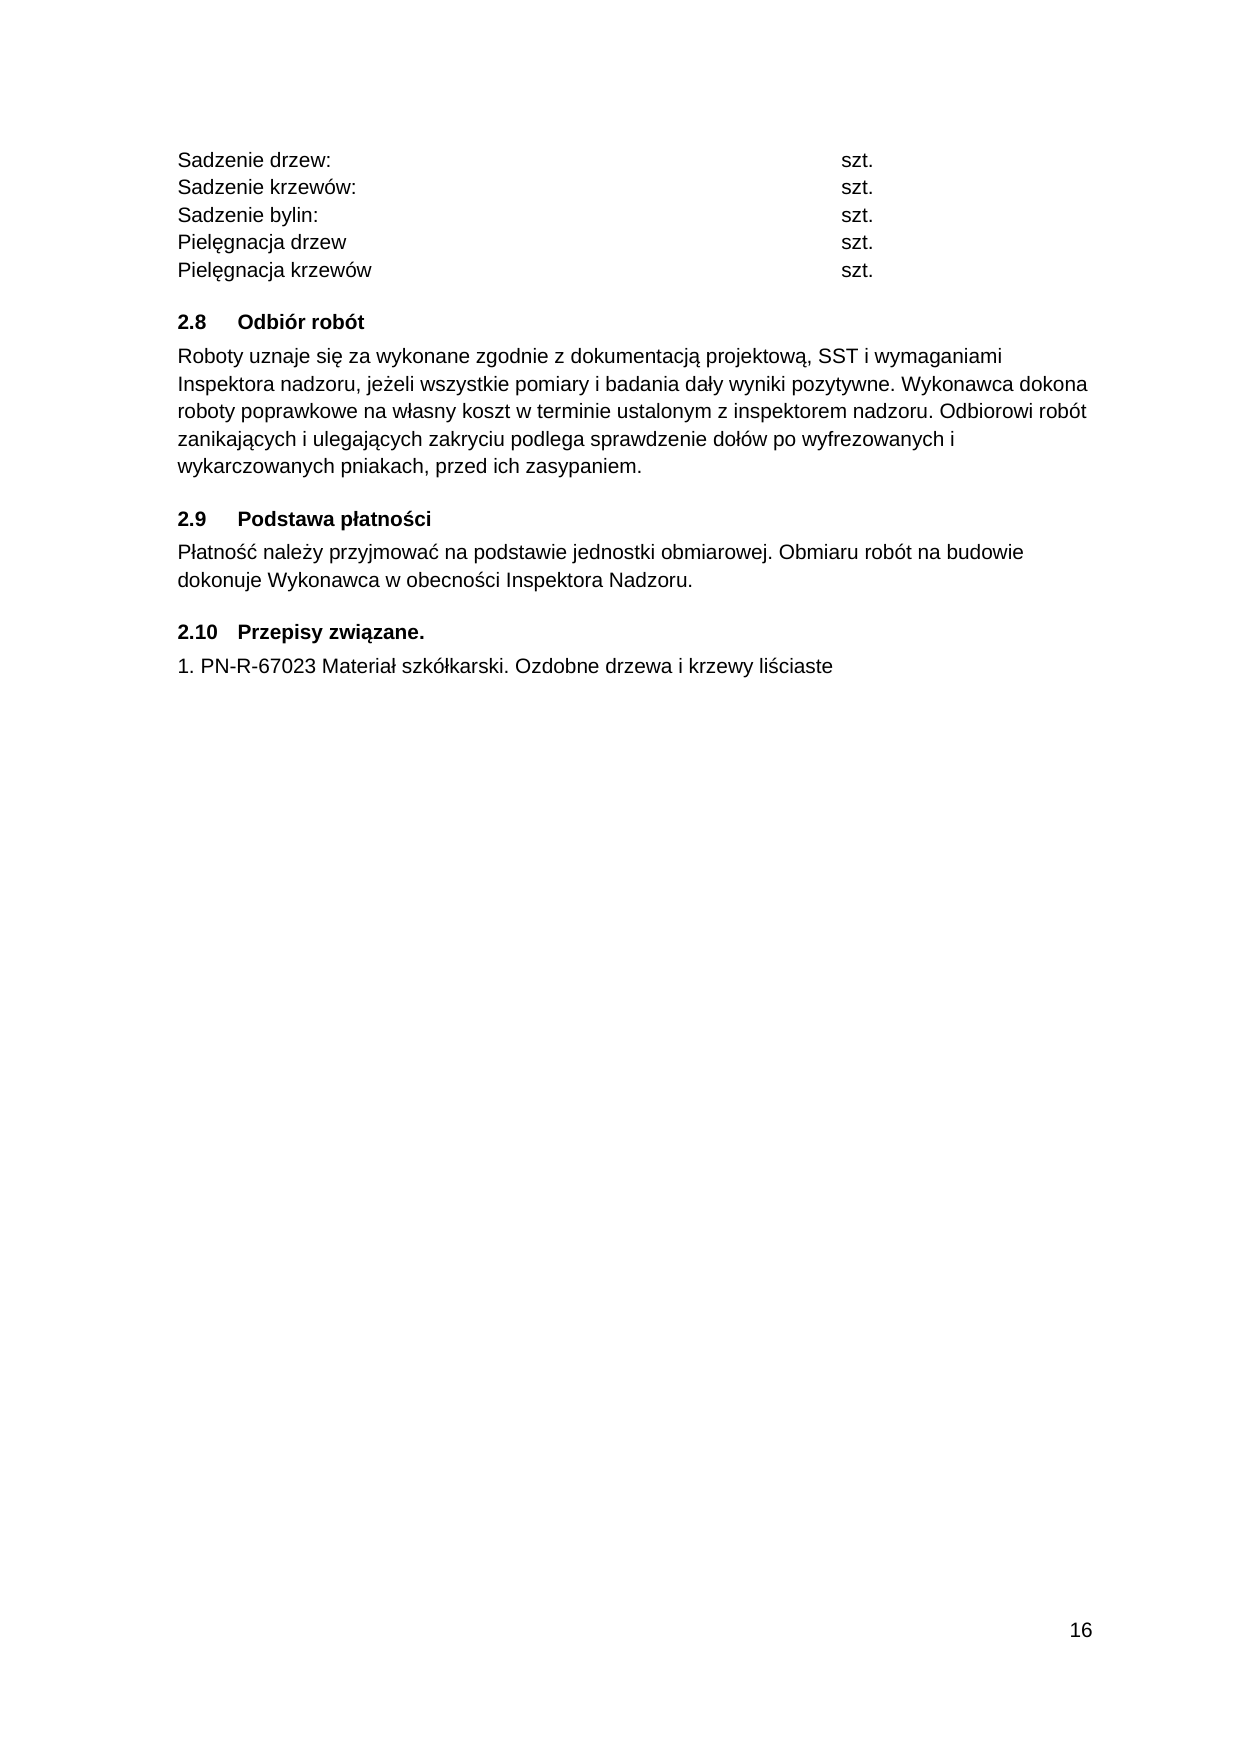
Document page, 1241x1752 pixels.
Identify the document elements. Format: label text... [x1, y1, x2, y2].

text Sadzenie krzewów: szt. [177, 175, 1092, 199]
list Podstawa płatności [177, 506, 1092, 530]
text Sadzenie drzew: szt. [177, 148, 1092, 172]
list Przepisy związane. [177, 620, 1092, 644]
text Płatność należy przyjmować na podstawie jednostki obmiarowej. Obmiaru robót na budowie dokonuje Wykonawca w obecności Inspektora Nadzoru. [177, 540, 1092, 592]
text 1. PN-R-67023 Materiał szkółkarski. Ozdobne drzewa i krzewy liściaste [177, 654, 1092, 678]
text Sadzenie bylin: szt. [177, 203, 1092, 227]
text Roboty uznaje się za wykonane zgodnie z dokumentacją projektową, SST i wymaganiami Inspektora nadzoru, jeżeli wszystkie pomiary i badania dały wyniki pozytywne. Wykonawca dokona roboty poprawkowe na własny koszt w terminie ustalonym z inspektorem nadzoru. Odbiorowi robót zanikających i ulegających zakryciu podlega sprawdzenie dołów po wyfrezowanych i wykarczowanych pniakach, przed ich zasypaniem. [177, 344, 1092, 478]
text Pielęgnacja drzew szt. [177, 230, 1092, 254]
text Pielęgnacja krzewów szt. [177, 258, 1092, 282]
list Odbiór robót [177, 310, 1092, 334]
